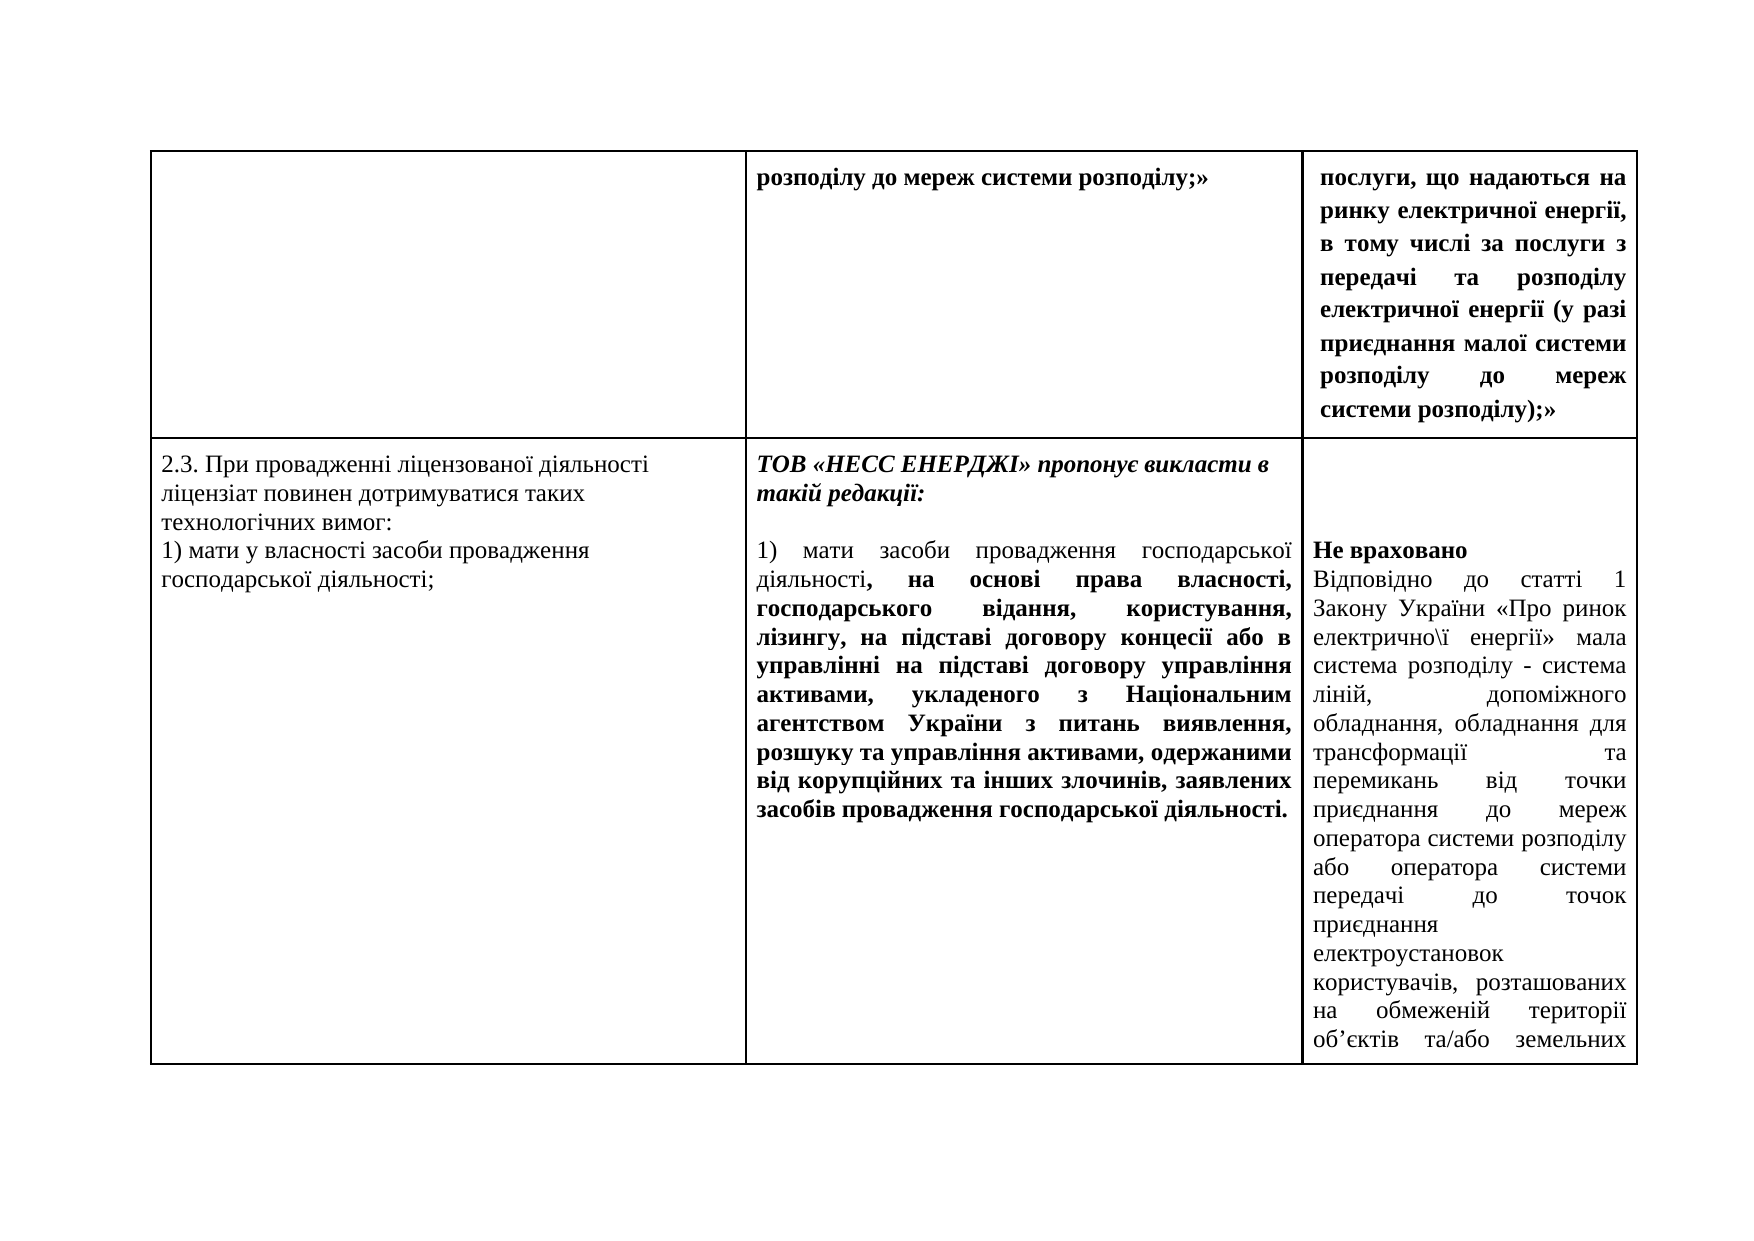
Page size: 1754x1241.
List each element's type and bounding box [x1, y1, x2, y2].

table_cell [1304, 152, 1636, 437]
table_cell [1304, 439, 1636, 1063]
table_cell [747, 439, 1301, 1063]
table_cell [152, 152, 745, 437]
table_cell [152, 439, 745, 1063]
table_cell [747, 152, 1301, 437]
